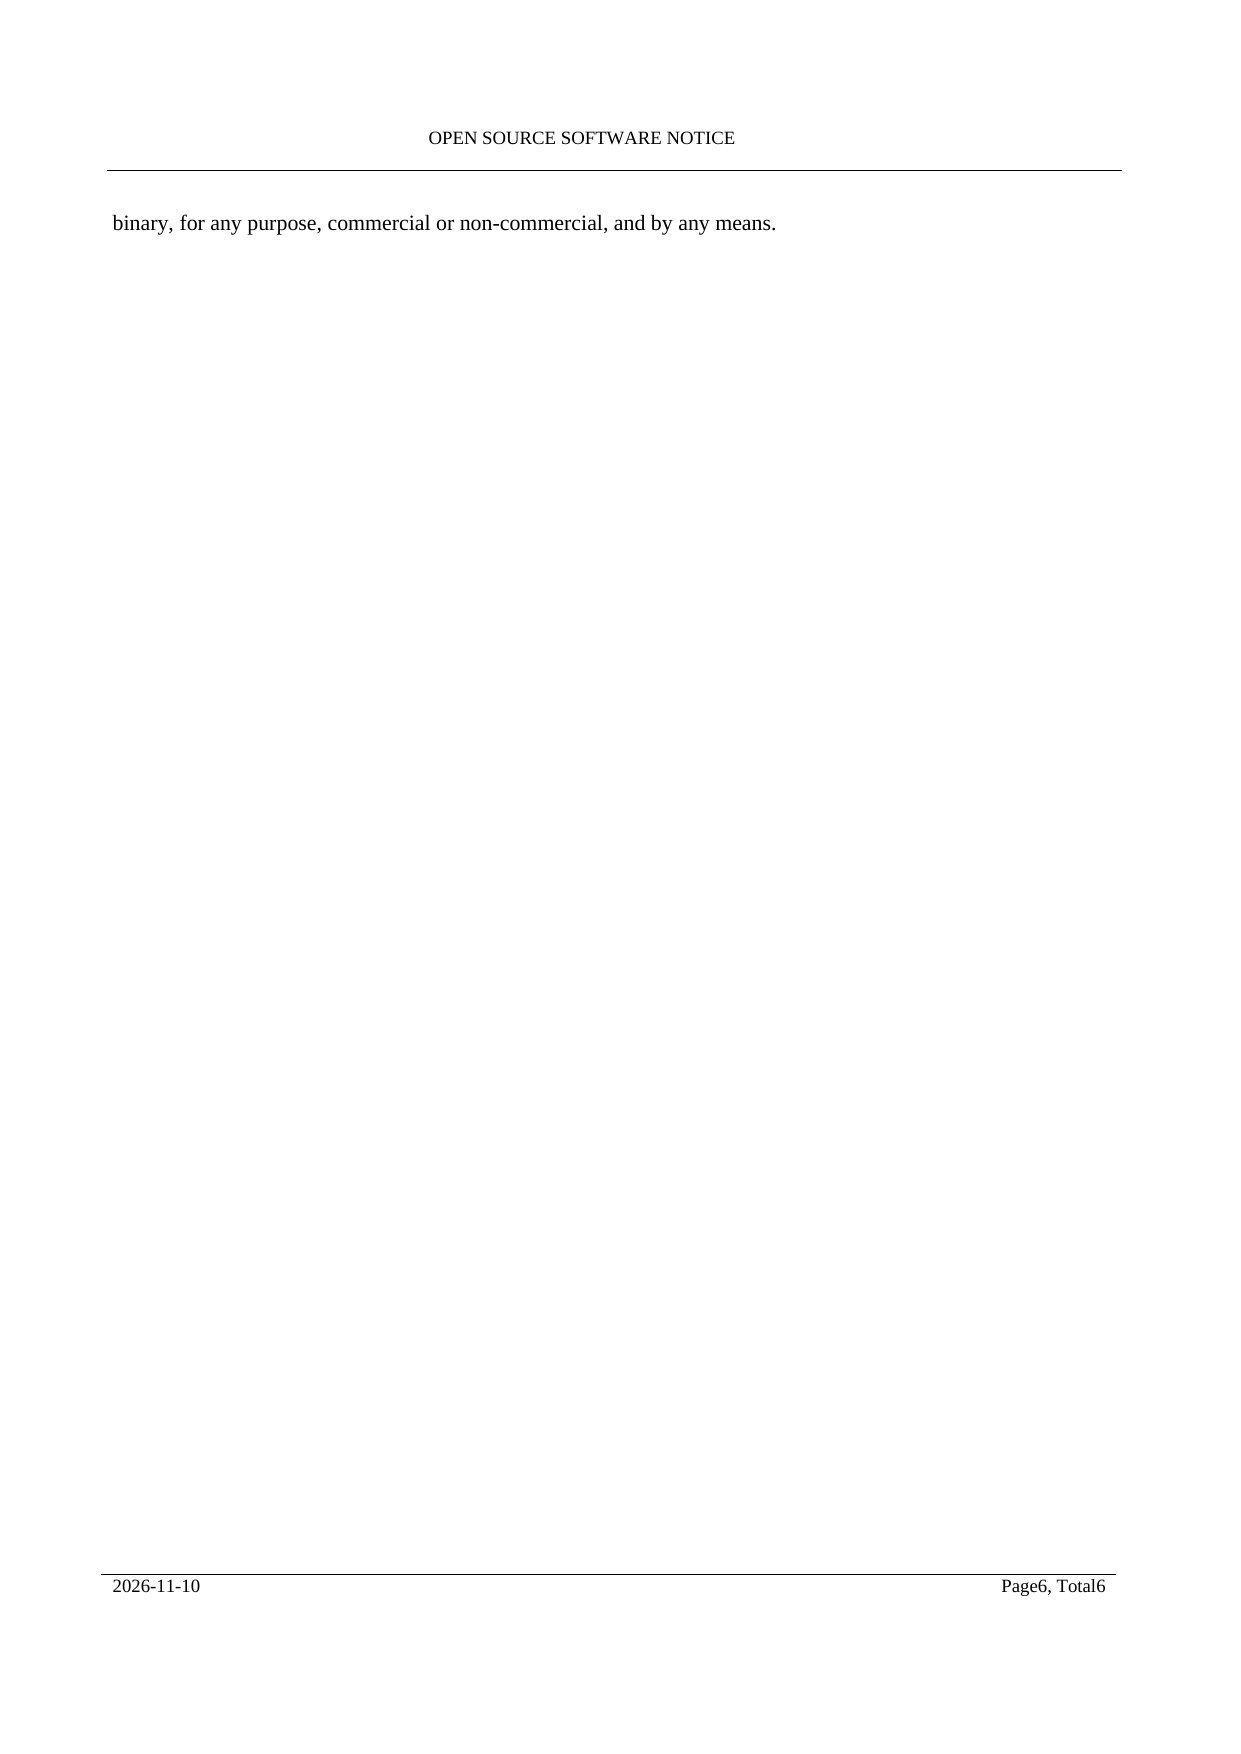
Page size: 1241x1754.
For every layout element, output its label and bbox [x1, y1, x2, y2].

text [112, 206, 1128, 239]
